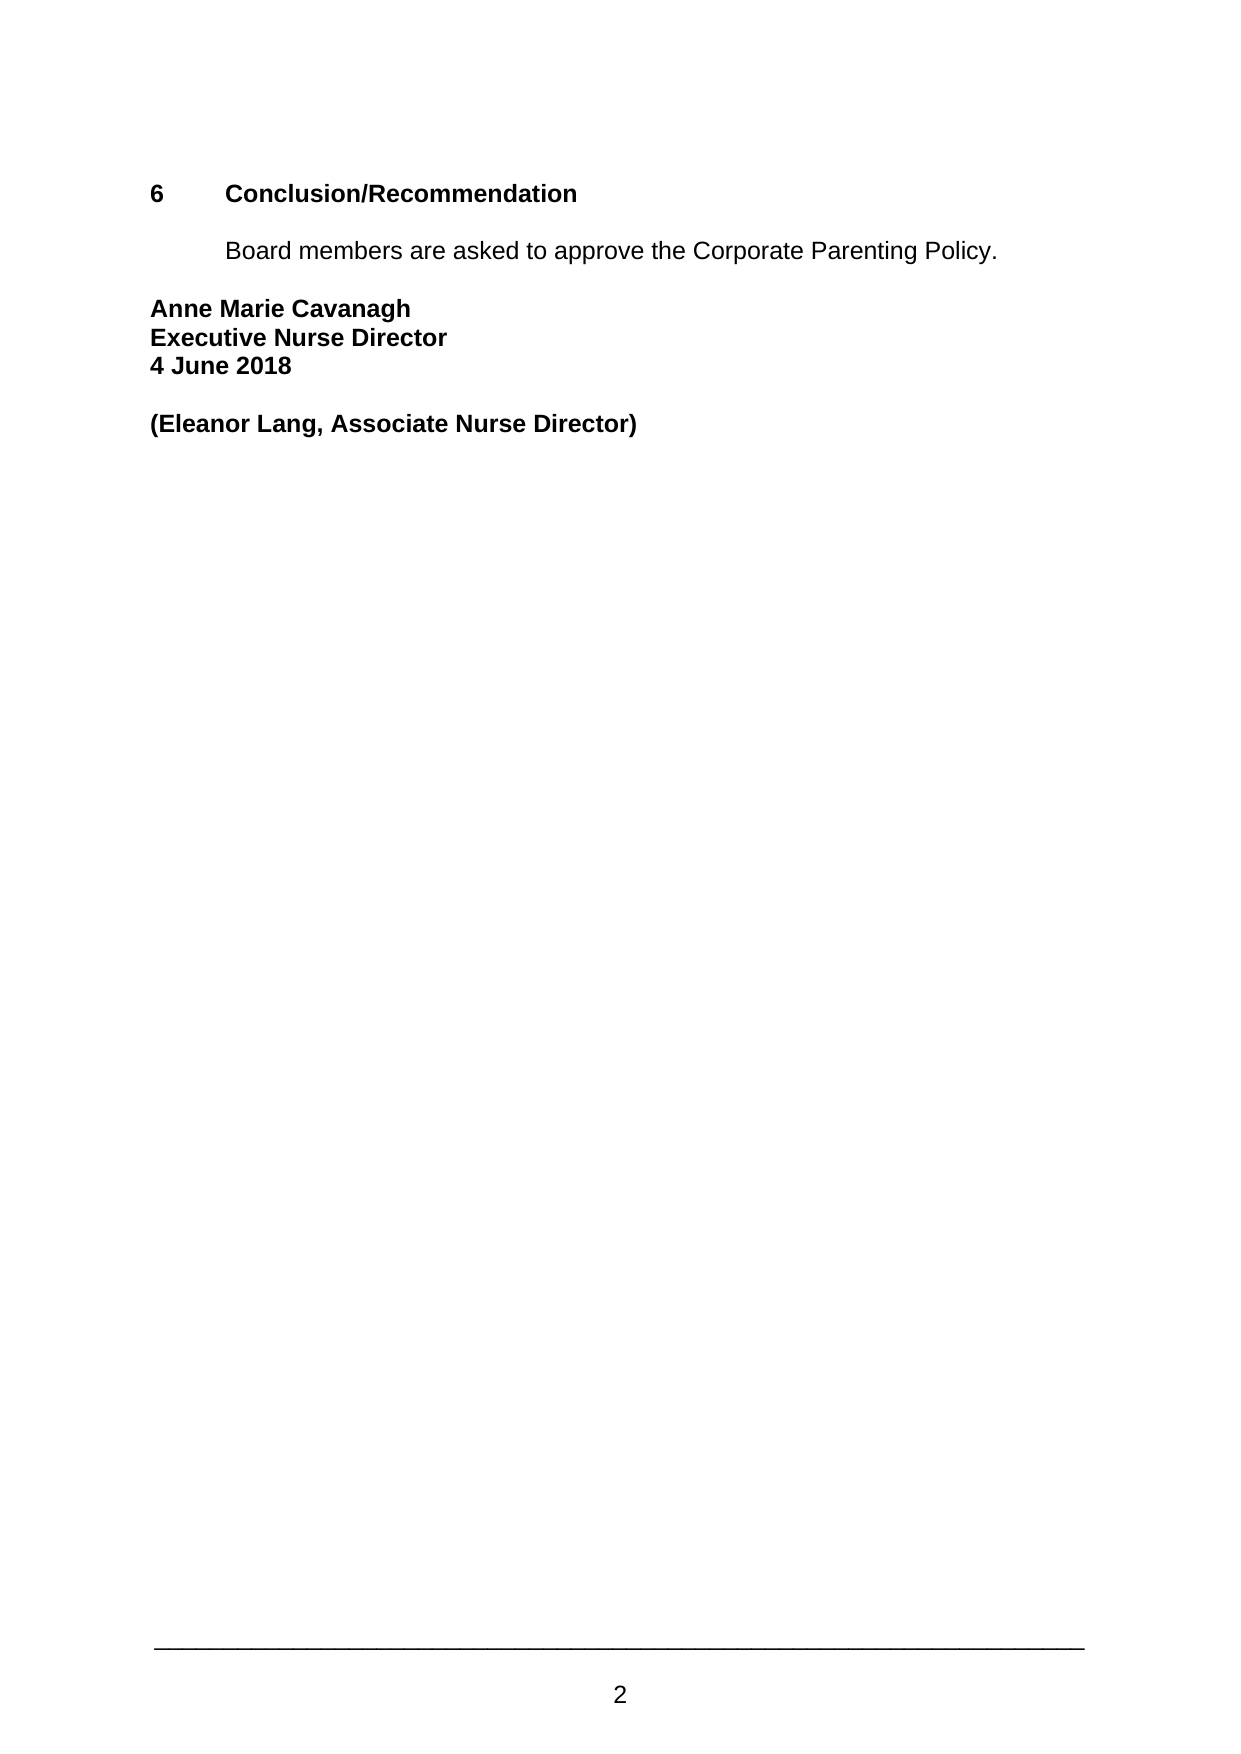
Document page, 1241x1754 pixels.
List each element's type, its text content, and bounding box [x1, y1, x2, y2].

text 6 Conclusion/Recommendation [150, 179, 1071, 207]
text 4 June 2018 [150, 351, 1071, 380]
text Executive Nurse Director [150, 322, 1071, 351]
text (Eleanor Lang, Associate Nurse Director) [150, 409, 1071, 437]
text Board members are asked to approve the Corporate Parenting Policy. [225, 236, 1071, 265]
text Anne Marie Cavanagh [150, 294, 1071, 322]
